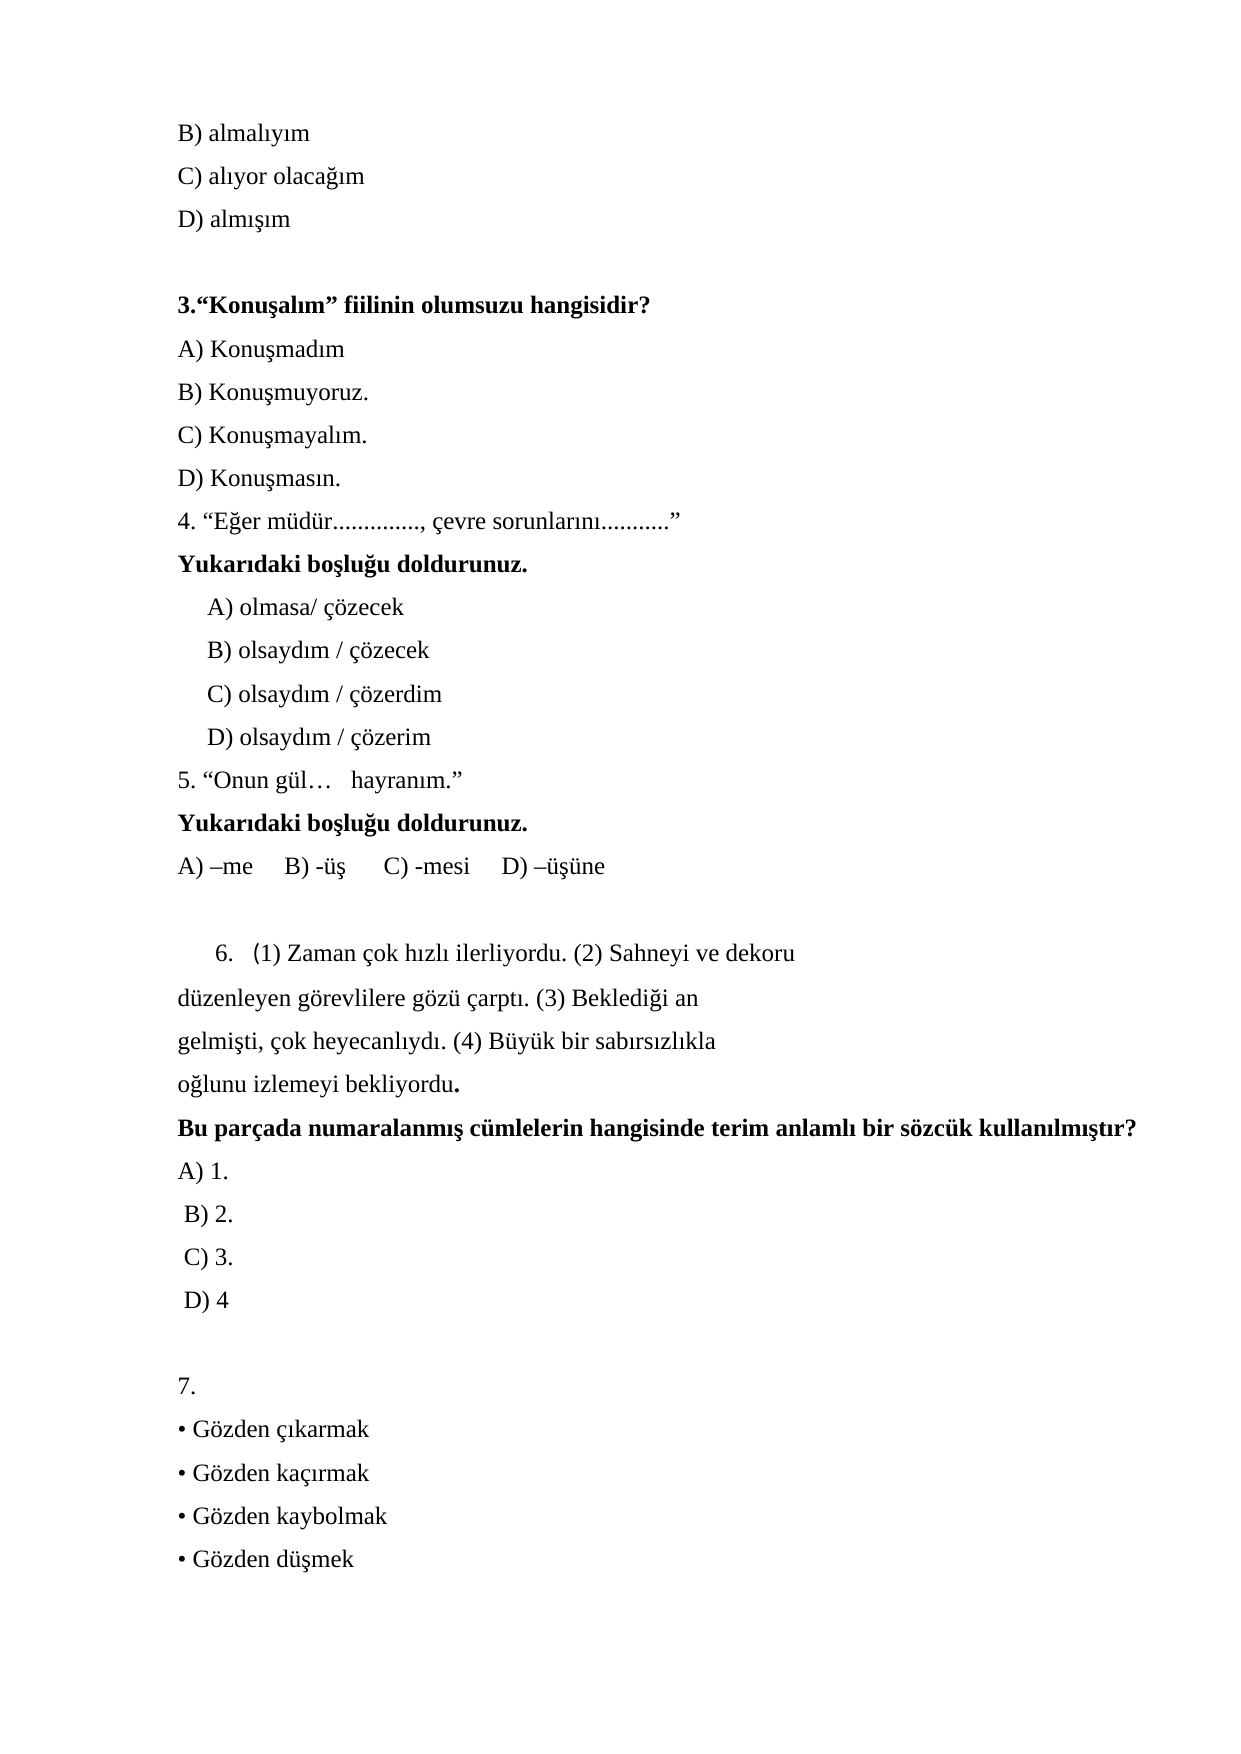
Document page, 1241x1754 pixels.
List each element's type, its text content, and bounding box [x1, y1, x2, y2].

text C) Konuşmayalım. [177, 420, 1152, 449]
list A) 1. [177, 1156, 1152, 1184]
text Yukarıdaki boşluğu doldurunuz. [177, 549, 1152, 578]
text A) –me B) -üş C) -mesi D) –üşüne [177, 851, 1152, 880]
text B) olsaydım / çözecek [207, 636, 1152, 664]
list D) 4 [177, 1285, 1152, 1314]
list Bu parçada numaralanmış cümlelerin hangisinde terim anlamlı bir sözcük kullanılmıştır? [177, 1113, 1152, 1141]
list düzenleyen görevlilere gözü çarptı. (3) Beklediği an [177, 983, 1152, 1012]
text Yukarıdaki boşluğu doldurunuz. [177, 808, 1152, 837]
list oğlunu izlemeyi bekliyordu. [177, 1069, 1152, 1098]
text 5. “Onun gül… hayranım.” [177, 765, 1152, 794]
text D) almışım [177, 204, 1152, 233]
text B) Konuşmuyoruz. [177, 377, 1152, 406]
list C) 3. [177, 1242, 1152, 1271]
list • Gözden kaybolmak [177, 1501, 1152, 1529]
text C) alıyor olacağım [177, 161, 1152, 190]
list (1) Zaman çok hızlı ilerliyordu. (2) Sahneyi ve dekoru [215, 937, 1152, 968]
list 7. [177, 1371, 1152, 1400]
list • Gözden çıkarmak [177, 1414, 1152, 1443]
text 3.“Konuşalım” fiilinin olumsuzu hangisidir? [177, 291, 1152, 319]
text B) almalıyım [177, 118, 1152, 147]
list B) 2. [177, 1199, 1152, 1228]
text 4. “Eğer müdür.............., çevre sorunlarını...........” [177, 506, 1152, 535]
text C) olsaydım / çözerdim [207, 679, 1152, 707]
list gelmişti, çok heyecanlıydı. (4) Büyük bir sabırsızlıkla [177, 1026, 1152, 1055]
text D) olsaydım / çözerim [207, 722, 1152, 751]
list • Gözden kaçırmak [177, 1458, 1152, 1486]
text A) Konuşmadım [177, 334, 1152, 362]
text A) olmasa/ çözecek [207, 592, 1152, 621]
text D) Konuşmasın. [177, 463, 1152, 492]
list • Gözden düşmek [177, 1544, 1152, 1573]
